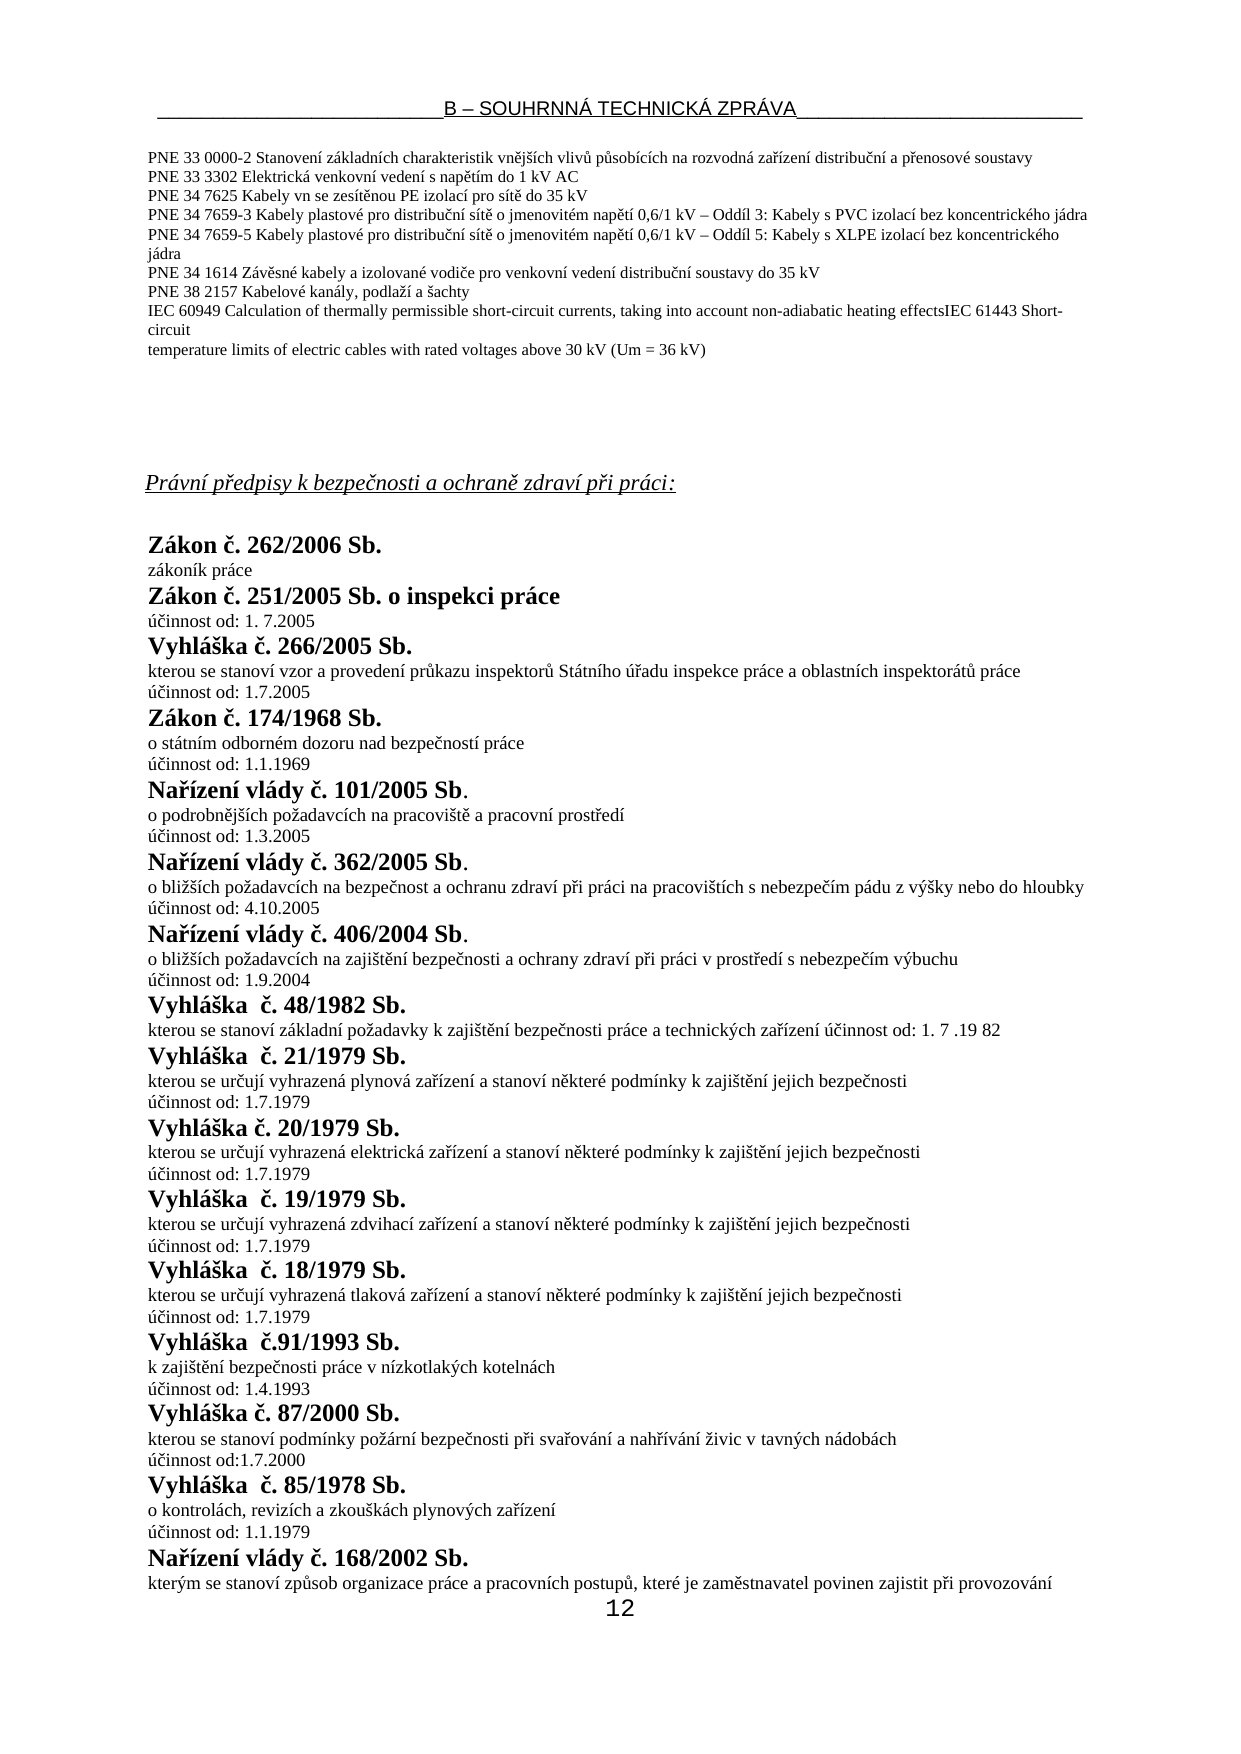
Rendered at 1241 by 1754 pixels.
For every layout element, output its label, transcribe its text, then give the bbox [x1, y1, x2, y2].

text PNE 33 0000-2 Stanovení základních charakteristik vnějších vlivů působících na rozvodná zařízení distribuční a přenosové soustavy [148, 148, 1093, 167]
text Vyhláška č. 266/2005 Sb. [148, 631, 1093, 660]
text Zákon č. 174/1968 Sb. [148, 703, 1093, 732]
text zákoník práce [148, 559, 1093, 581]
text Vyhláška č. 87/2000 Sb. [148, 1399, 1093, 1427]
text Vyhláška č. 48/1982 Sb. [148, 991, 1093, 1019]
text IEC 60949 Calculation of thermally permissible short-circuit currents, taking into account non-adiabatic heating effectsIEC 61443 Short-circuit [148, 301, 1093, 339]
text účinnost od: 1.1.1979 [148, 1521, 1093, 1542]
text PNE 34 7625 Kabely vn se zesítěnou PE izolací pro sítě do 35 kV [148, 186, 1093, 205]
text účinnost od: 1.7.2005 [148, 681, 1093, 703]
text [148, 1572, 1093, 1593]
text účinnost od: 1.1.1969 [148, 753, 1093, 775]
text Zákon č. 251/2005 Sb. o inspekci práce [148, 581, 1093, 609]
text kterou se stanoví podmínky požární bezpečnosti při svařování a nahřívání živic v tavných nádobách [148, 1427, 1093, 1449]
text o bližších požadavcích na bezpečnost a ochranu zdraví při práci na pracovištích s nebezpečím pádu z výšky nebo do hloubky [148, 876, 1093, 897]
text účinnost od:1.7.2000 [148, 1449, 1093, 1471]
text Nařízení vlády č. 406/2004 Sb. [148, 919, 1093, 947]
text Vyhláška č.91/1993 Sb. [148, 1327, 1093, 1356]
text účinnost od: 1.9.2004 [148, 969, 1093, 991]
text kterou se určují vyhrazená plynová zařízení a stanoví některé podmínky k zajištění jejich bezpečnosti [148, 1069, 1093, 1091]
text účinnost od: 1.4.1993 [148, 1377, 1093, 1399]
text účinnost od: 1.7.1979 [148, 1235, 1093, 1256]
text účinnost od: 1.3.2005 [148, 825, 1093, 847]
text Vyhláška č. 18/1979 Sb. [148, 1256, 1093, 1284]
text Vyhláška č. 21/1979 Sb. [148, 1041, 1093, 1069]
text Zákon č. 262/2006 Sb. [148, 531, 1093, 559]
text účinnost od: 1.7.1979 [148, 1091, 1093, 1113]
text o podrobnějších požadavcích na pracoviště a pracovní prostředí [148, 804, 1093, 825]
text Vyhláška č. 85/1978 Sb. [148, 1471, 1093, 1499]
text účinnost od: 4.10.2005 [148, 897, 1093, 919]
text PNE 34 7659-3 Kabely plastové pro distribuční sítě o jmenovitém napětí 0,6/1 kV – Oddíl 3: Kabely s PVC izolací bez koncentrického jádra [148, 205, 1093, 224]
text o státním odborném dozoru nad bezpečností práce [148, 732, 1093, 753]
text kterou se určují vyhrazená elektrická zařízení a stanoví některé podmínky k zajištění jejich bezpečnosti [148, 1141, 1093, 1163]
text kterou se určují vyhrazená zdvihací zařízení a stanoví některé podmínky k zajištění jejich bezpečnosti [148, 1213, 1093, 1235]
text účinnost od: 1.7.1979 [148, 1306, 1093, 1327]
text kterou se stanoví základní požadavky k zajištění bezpečnosti práce a technických zařízení účinnost od: 1. 7 .19 82 [148, 1019, 1093, 1041]
subtitle Právní předpisy k bezpečnosti a ochraně zdraví při práci: [145, 466, 1093, 496]
text účinnost od: 1. 7.2005 [148, 609, 1093, 631]
text o kontrolách, revizích a zkouškách plynových zařízení [148, 1499, 1093, 1521]
text Nařízení vlády č. 168/2002 Sb. [148, 1542, 1093, 1572]
text PNE 34 1614 Závěsné kabely a izolované vodiče pro venkovní vedení distribuční soustavy do 35 kV [148, 263, 1093, 282]
text Vyhláška č. 20/1979 Sb. [148, 1113, 1093, 1141]
text PNE 34 7659-5 Kabely plastové pro distribuční sítě o jmenovitém napětí 0,6/1 kV – Oddíl 5: Kabely s XLPE izolací bez koncentrického jádra [148, 224, 1093, 263]
text k zajištění bezpečnosti práce v nízkotlakých kotelnách [148, 1356, 1093, 1377]
text o bližších požadavcích na zajištění bezpečnosti a ochrany zdraví při práci v prostředí s nebezpečím výbuchu [148, 947, 1093, 969]
text PNE 38 2157 Kabelové kanály, podlaží a šachty [148, 282, 1093, 301]
text účinnost od: 1.7.1979 [148, 1163, 1093, 1184]
text PNE 33 3302 Elektrická venkovní vedení s napětím do 1 kV AC [148, 167, 1093, 186]
text kterou se určují vyhrazená tlaková zařízení a stanoví některé podmínky k zajištění jejich bezpečnosti [148, 1284, 1093, 1306]
text Nařízení vlády č. 362/2005 Sb. [148, 847, 1093, 876]
text Vyhláška č. 19/1979 Sb. [148, 1184, 1093, 1213]
text Nařízení vlády č. 101/2005 Sb. [148, 775, 1093, 804]
text kterou se stanoví vzor a provedení průkazu inspektorů Státního úřadu inspekce práce a oblastních inspektorátů práce [148, 660, 1093, 681]
text temperature limits of electric cables with rated voltages above 30 kV (Um = 36 kV) [148, 339, 1093, 358]
